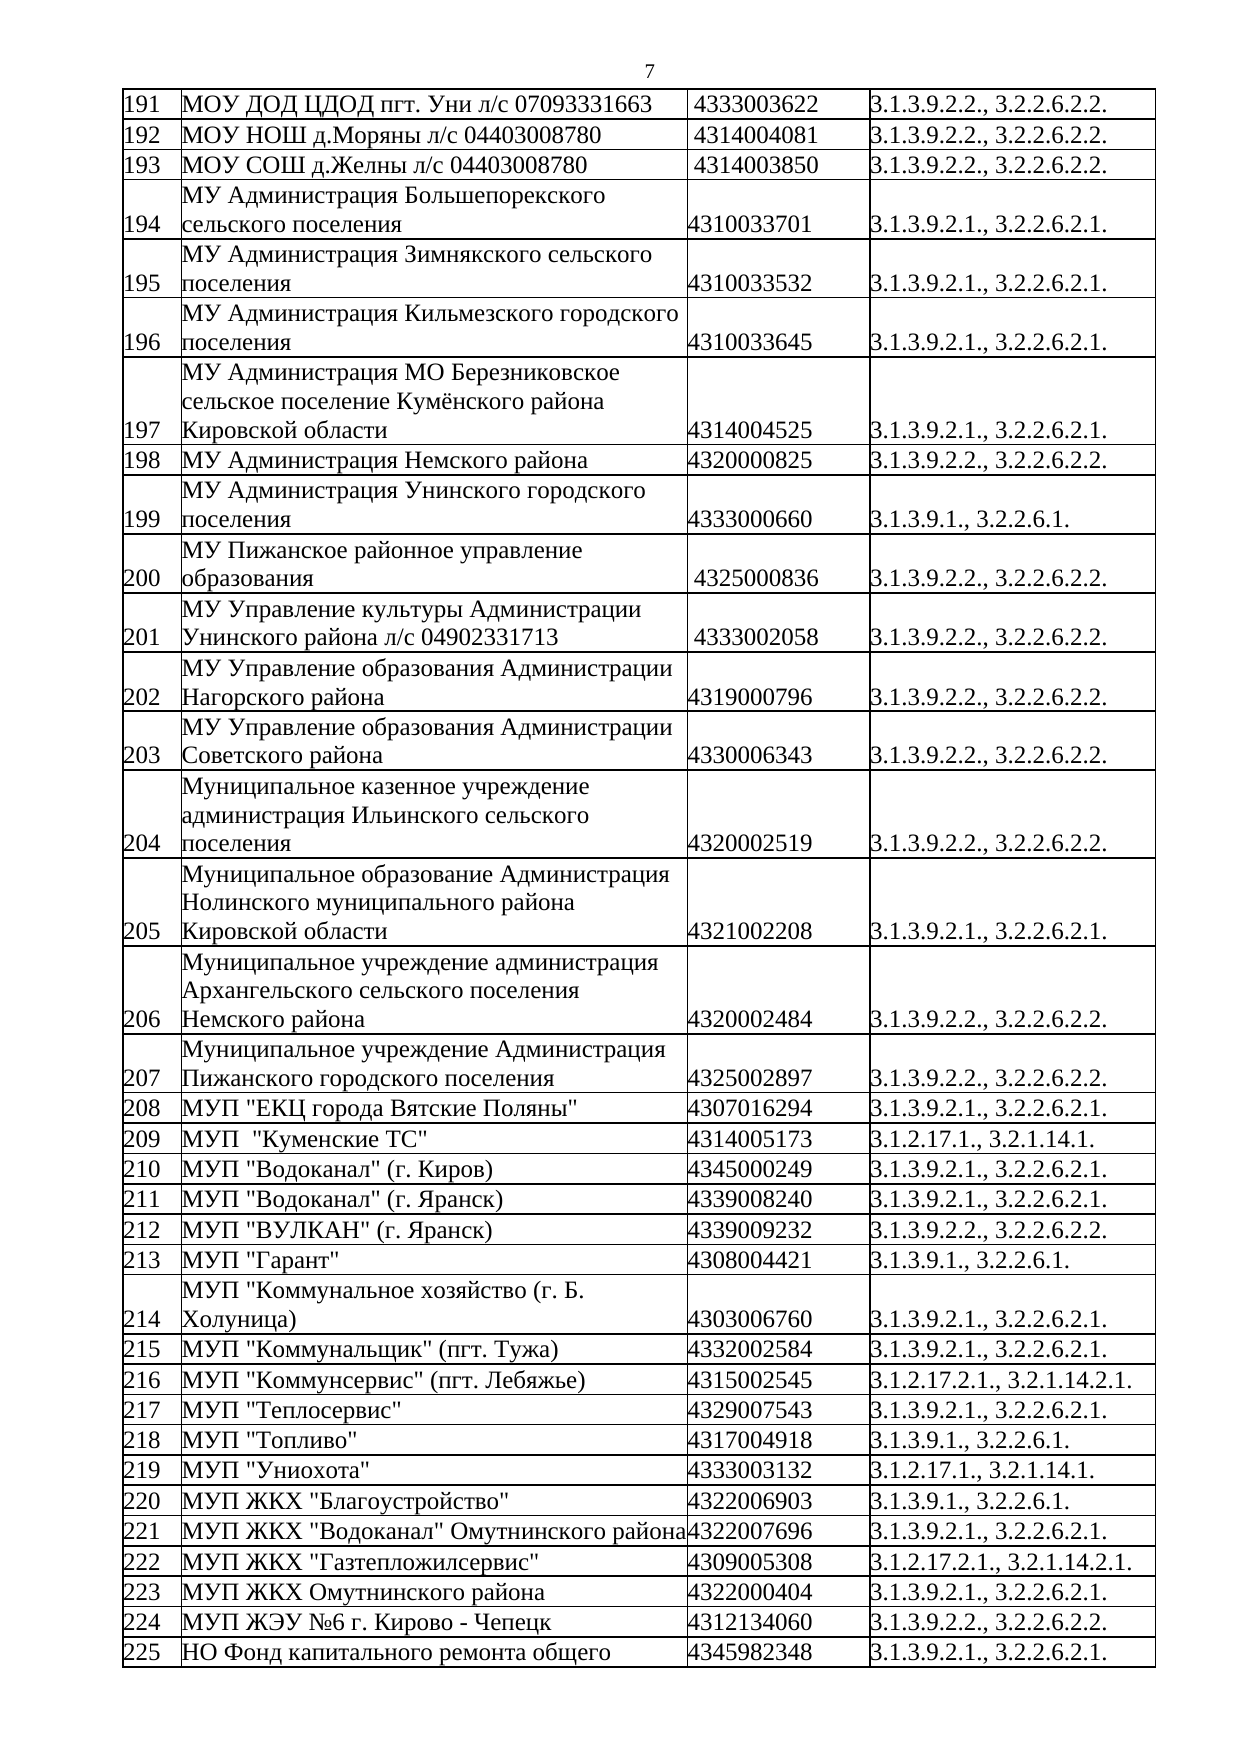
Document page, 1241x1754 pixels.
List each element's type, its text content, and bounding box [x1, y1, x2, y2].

table_cell 3.1.3.9.2.2., 3.2.2.6.2.2. [871, 594, 1155, 651]
table_cell 4310033701 [688, 180, 869, 238]
table_cell МУП "Гарант" [182, 1245, 687, 1274]
table_cell 199 [124, 476, 181, 533]
table_cell 3.1.3.9.2.1., 3.2.2.6.2.1. [871, 1154, 1155, 1183]
table_cell 224 [124, 1607, 181, 1636]
table_cell 4339009232 [688, 1215, 869, 1243]
table_cell 3.1.3.9.1., 3.2.2.6.1. [871, 1245, 1155, 1274]
table_cell 3.1.2.17.2.1., 3.2.1.14.2.1. [871, 1365, 1155, 1393]
table_cell МУ Администрация Кильмезского городского поселения [182, 298, 687, 356]
table_cell 215 [124, 1335, 181, 1363]
table_cell МУП "ЕКЦ города Вятские Поляны" [182, 1093, 687, 1122]
table_cell 4329007543 [688, 1395, 869, 1424]
table_cell 4312134060 [688, 1607, 869, 1636]
table_cell 225 [124, 1638, 181, 1666]
table_cell 4325002897 [688, 1035, 869, 1092]
table_cell 3.1.3.9.2.1., 3.2.2.6.2.1. [871, 298, 1155, 356]
table_cell 3.1.2.17.1., 3.2.1.14.1. [871, 1456, 1155, 1484]
table_cell 218 [124, 1425, 181, 1454]
table_cell 3.1.3.9.2.2., 3.2.2.6.2.2. [871, 771, 1155, 857]
table_cell МУП ЖКХ "Газтепложилсервис" [182, 1547, 687, 1575]
table_cell МУ Управление образования Администрации Нагорского района [182, 653, 687, 710]
table_cell МУП "Коммунсервис" (пгт. Лебяжье) [182, 1365, 687, 1393]
table_cell 4310033532 [688, 240, 869, 297]
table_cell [871, 1607, 1155, 1636]
table_cell 3.1.3.9.2.2., 3.2.2.6.2.2. [871, 653, 1155, 710]
table_cell МУП "Коммунальщик" (пгт. Тужа) [182, 1335, 687, 1363]
table_cell 195 [124, 240, 181, 297]
table_cell 3.1.3.9.2.2., 3.2.2.6.2.2. [871, 1215, 1155, 1243]
table_cell МУП "Водоканал" (г. Яранск) [182, 1185, 687, 1213]
table_cell МУП "Теплосервис" [182, 1395, 687, 1424]
table_cell 3.1.3.9.2.2., 3.2.2.6.2.2. [871, 150, 1155, 179]
table_cell Муниципальное учреждение Администрация Пижанского городского поселения [182, 1035, 687, 1092]
table_cell 205 [124, 859, 181, 945]
table_cell МУП "Коммунальное хозяйство (г. Б. Холуница) [182, 1275, 687, 1333]
table_cell 3.1.2.17.1., 3.2.1.14.1. [871, 1124, 1155, 1152]
table_cell 4321002208 [688, 859, 869, 945]
table_cell МУП ЖКХ "Водоканал" Омутнинского района [182, 1516, 687, 1545]
table_cell 201 [124, 594, 181, 651]
table_cell 4320000825 [688, 445, 869, 474]
table_cell 4332002584 [688, 1335, 869, 1363]
table_cell 3.1.3.9.2.2., 3.2.2.6.2.2. [871, 947, 1155, 1033]
table_cell МУП "ВУЛКАН" (г. Яранск) [182, 1215, 687, 1243]
table_cell МУ Администрация Немского района [182, 445, 687, 474]
table_cell 4322007696 [688, 1516, 869, 1545]
table_cell 3.1.3.9.2.1., 3.2.2.6.2.1. [871, 358, 1155, 444]
table_cell 3.1.3.9.2.2., 3.2.2.6.2.2. [871, 535, 1155, 592]
table_cell 206 [124, 947, 181, 1033]
table_cell 222 [124, 1547, 181, 1575]
table_cell 212 [124, 1215, 181, 1243]
table_cell МУП ЖКХ Омутнинского района [182, 1577, 687, 1606]
table_cell 3.1.3.9.2.1., 3.2.2.6.2.1. [871, 1275, 1155, 1333]
table_cell МУ Пижанское районное управление образования [182, 535, 687, 592]
table_cell 4345000249 [688, 1154, 869, 1183]
table_cell 196 [124, 298, 181, 356]
table_cell МОУ СОШ д.Желны л/с 04403008780 [182, 150, 687, 179]
table_cell 4333000660 [688, 476, 869, 533]
table_cell 3.1.3.9.2.1., 3.2.2.6.2.1. [871, 180, 1155, 238]
table_cell 4322000404 [688, 1577, 869, 1606]
table_cell 192 [124, 120, 181, 148]
table_cell 3.1.3.9.2.1., 3.2.2.6.2.1. [871, 1577, 1155, 1606]
table_cell МУП "Топливо" [182, 1425, 687, 1454]
table_cell 217 [124, 1395, 181, 1424]
table_cell 4322006903 [688, 1486, 869, 1515]
table_cell 207 [124, 1035, 181, 1092]
table_cell 219 [124, 1456, 181, 1484]
table_cell МУП "Водоканал" (г. Киров) [182, 1154, 687, 1183]
table_cell МУП "Куменские ТС" [182, 1124, 687, 1152]
table_cell 4325000836 [688, 535, 869, 592]
table_cell 191 [124, 90, 181, 118]
table_cell 211 [124, 1185, 181, 1213]
table_cell 4339008240 [688, 1185, 869, 1213]
table_cell 4307016294 [688, 1093, 869, 1122]
table_cell 4314005173 [688, 1124, 869, 1152]
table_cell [182, 1638, 687, 1666]
table_cell 209 [124, 1124, 181, 1152]
table_cell 3.1.2.17.2.1., 3.2.1.14.2.1. [871, 1547, 1155, 1575]
table_cell 223 [124, 1577, 181, 1606]
table_cell 4345982348 [688, 1638, 869, 1666]
table_cell 3.1.3.9.2.1., 3.2.2.6.2.1. [871, 1185, 1155, 1213]
table_cell МУ Администрация Большепорекского сельского поселения [182, 180, 687, 238]
table_cell 4317004918 [688, 1425, 869, 1454]
table_cell 200 [124, 535, 181, 592]
table_cell 4330006343 [688, 712, 869, 769]
table_cell 4320002519 [688, 771, 869, 857]
table_cell 4308004421 [688, 1245, 869, 1274]
table_cell МУ Управление образования Администрации Советского района [182, 712, 687, 769]
table_cell 3.1.3.9.2.2., 3.2.2.6.2.2. [871, 712, 1155, 769]
table_cell 202 [124, 653, 181, 710]
table_cell 3.1.3.9.2.2., 3.2.2.6.2.2. [871, 445, 1155, 474]
table_cell 3.1.3.9.2.1., 3.2.2.6.2.1. [871, 1093, 1155, 1122]
table_cell 194 [124, 180, 181, 238]
table_cell 4333002058 [688, 594, 869, 651]
table_cell МОУ ДОД ЦДОД пгт. Уни л/с 07093331663 [182, 90, 687, 118]
table_cell МУП "Униохота" [182, 1456, 687, 1484]
table_cell 4333003132 [688, 1456, 869, 1484]
table_cell 3.1.3.9.1., 3.2.2.6.1. [871, 1486, 1155, 1515]
table_cell МУ Администрация Зимнякского сельского поселения [182, 240, 687, 297]
table_cell МУ Администрация МО Березниковское сельское поселение Кумёнского района Кировской области [182, 358, 687, 444]
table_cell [871, 120, 1155, 148]
table_cell 4314004081 [688, 120, 869, 148]
table_cell 220 [124, 1486, 181, 1515]
table_cell 214 [124, 1275, 181, 1333]
table_cell 213 [124, 1245, 181, 1274]
table_cell 4303006760 [688, 1275, 869, 1333]
table_cell 203 [124, 712, 181, 769]
table_cell 4319000796 [688, 653, 869, 710]
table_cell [871, 90, 1155, 118]
table_cell Муниципальное образование Администрация Нолинского муниципального района Кировской области [182, 859, 687, 945]
table_cell 193 [124, 150, 181, 179]
table_cell 3.1.3.9.2.1., 3.2.2.6.2.1. [871, 1395, 1155, 1424]
table_cell 3.1.3.9.2.1., 3.2.2.6.2.1. [871, 240, 1155, 297]
table_cell 4320002484 [688, 947, 869, 1033]
table_cell 3.1.3.9.2.2., 3.2.2.6.2.2. [871, 1035, 1155, 1092]
table_cell Муниципальное казенное учреждение администрация Ильинского сельского поселения [182, 771, 687, 857]
table_cell 3.1.3.9.1., 3.2.2.6.1. [871, 476, 1155, 533]
table_cell 4314003850 [688, 150, 869, 179]
table_cell 3.1.3.9.1., 3.2.2.6.1. [871, 1425, 1155, 1454]
table_cell 198 [124, 445, 181, 474]
table_cell 3.1.3.9.2.1., 3.2.2.6.2.1. [871, 1516, 1155, 1545]
table_cell 197 [124, 358, 181, 444]
table_cell 204 [124, 771, 181, 857]
table_cell 210 [124, 1154, 181, 1183]
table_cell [871, 1638, 1155, 1666]
table_cell МОУ НОШ д.Моряны л/с 04403008780 [182, 120, 687, 148]
table_cell 4315002545 [688, 1365, 869, 1393]
table_cell 3.1.3.9.2.1., 3.2.2.6.2.1. [871, 1335, 1155, 1363]
table_cell 208 [124, 1093, 181, 1122]
table_cell 221 [124, 1516, 181, 1545]
table_cell МУ Управление культуры Администрации Унинского района л/с 04902331713 [182, 594, 687, 651]
table_cell 4309005308 [688, 1547, 869, 1575]
table_cell 4310033645 [688, 298, 869, 356]
table_cell 4333003622 [688, 90, 869, 118]
table_cell МУП ЖКХ "Благоустройство" [182, 1486, 687, 1515]
table_cell 3.1.3.9.2.1., 3.2.2.6.2.1. [871, 859, 1155, 945]
table_cell Муниципальное учреждение администрация Архангельского сельского поселения Немского района [182, 947, 687, 1033]
table_cell МУП ЖЭУ №6 г. Кирово - Чепецк [182, 1607, 687, 1636]
table_cell 216 [124, 1365, 181, 1393]
table_cell МУ Администрация Унинского городского поселения [182, 476, 687, 533]
table_cell 4314004525 [688, 358, 869, 444]
